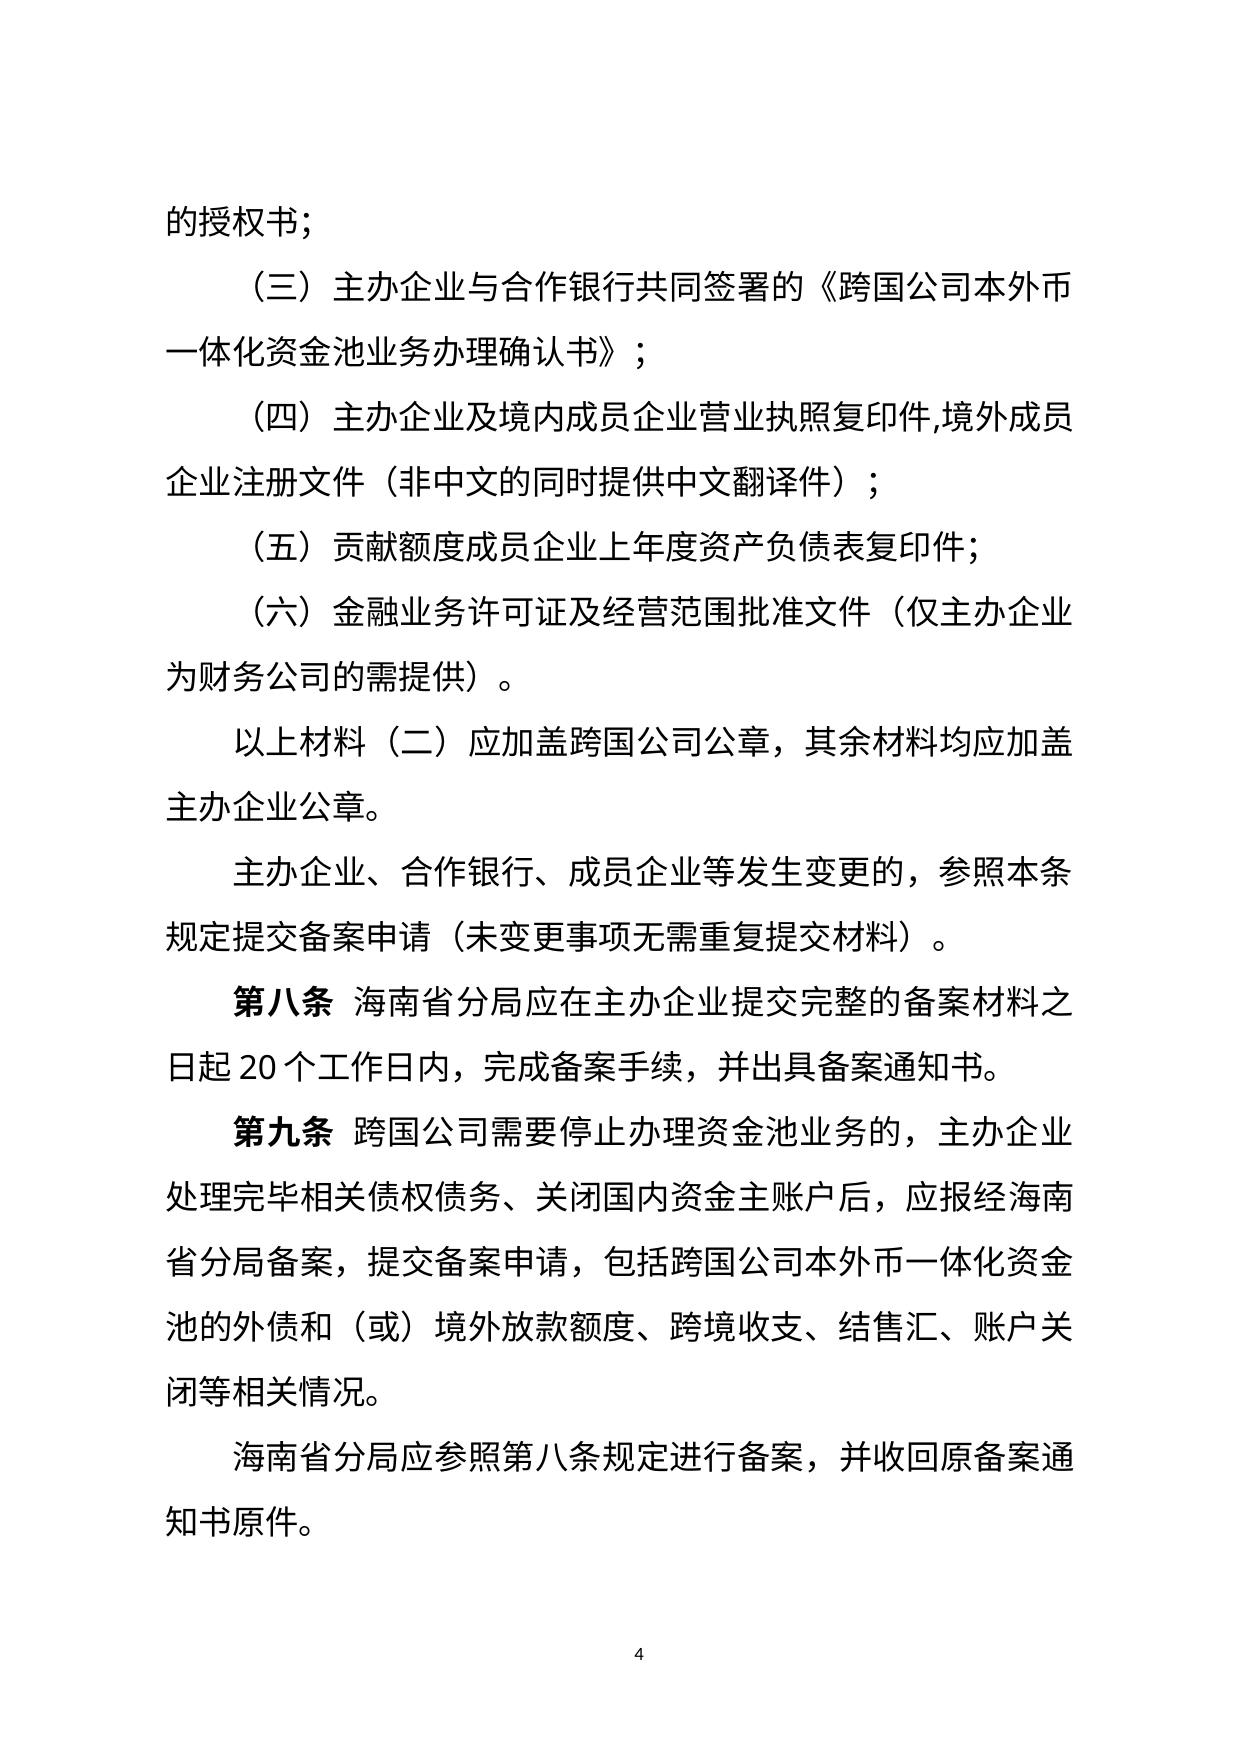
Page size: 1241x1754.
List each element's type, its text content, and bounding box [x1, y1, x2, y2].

text 海南省分局应参照第八条规定进行备案，并收回原备案通知书原件。 [165, 1423, 1075, 1553]
list 主办企业与合作银行共同签署的《跨国公司本外币一体化资金池业务办理确认书》； [165, 253, 1075, 383]
text 主办企业、合作银行、成员企业等发生变更的，参照本条规定提交备案申请（未变更事项无需重复提交材料）。 [165, 838, 1075, 968]
list 主办企业及境内成员企业营业执照复印件,境外成员企业注册文件（非中文的同时提供中文翻译件）； [165, 383, 1075, 513]
list 贡献额度成员企业上年度资产负债表复印件； [165, 513, 1075, 578]
text 第九条 跨国公司需要停止办理资金池业务的，主办企业处理完毕相关债权债务、关闭国内资金主账户后，应报经海南省分局备案，提交备案申请，包括跨国公司本外币一体化资金池的外债和（或）境外放款额度、跨境收支、结售汇、账户关闭等相关情况。 [165, 1098, 1075, 1423]
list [165, 188, 1075, 253]
text 第八条 海南省分局应在主办企业提交完整的备案材料之日起20个工作日内，完成备案手续，并出具备案通知书。 [165, 968, 1075, 1098]
text 以上材料（二）应加盖跨国公司公章，其余材料均应加盖主办企业公章。 [165, 708, 1075, 838]
list 金融业务许可证及经营范围批准文件（仅主办企业为财务公司的需提供）。 [165, 578, 1075, 708]
